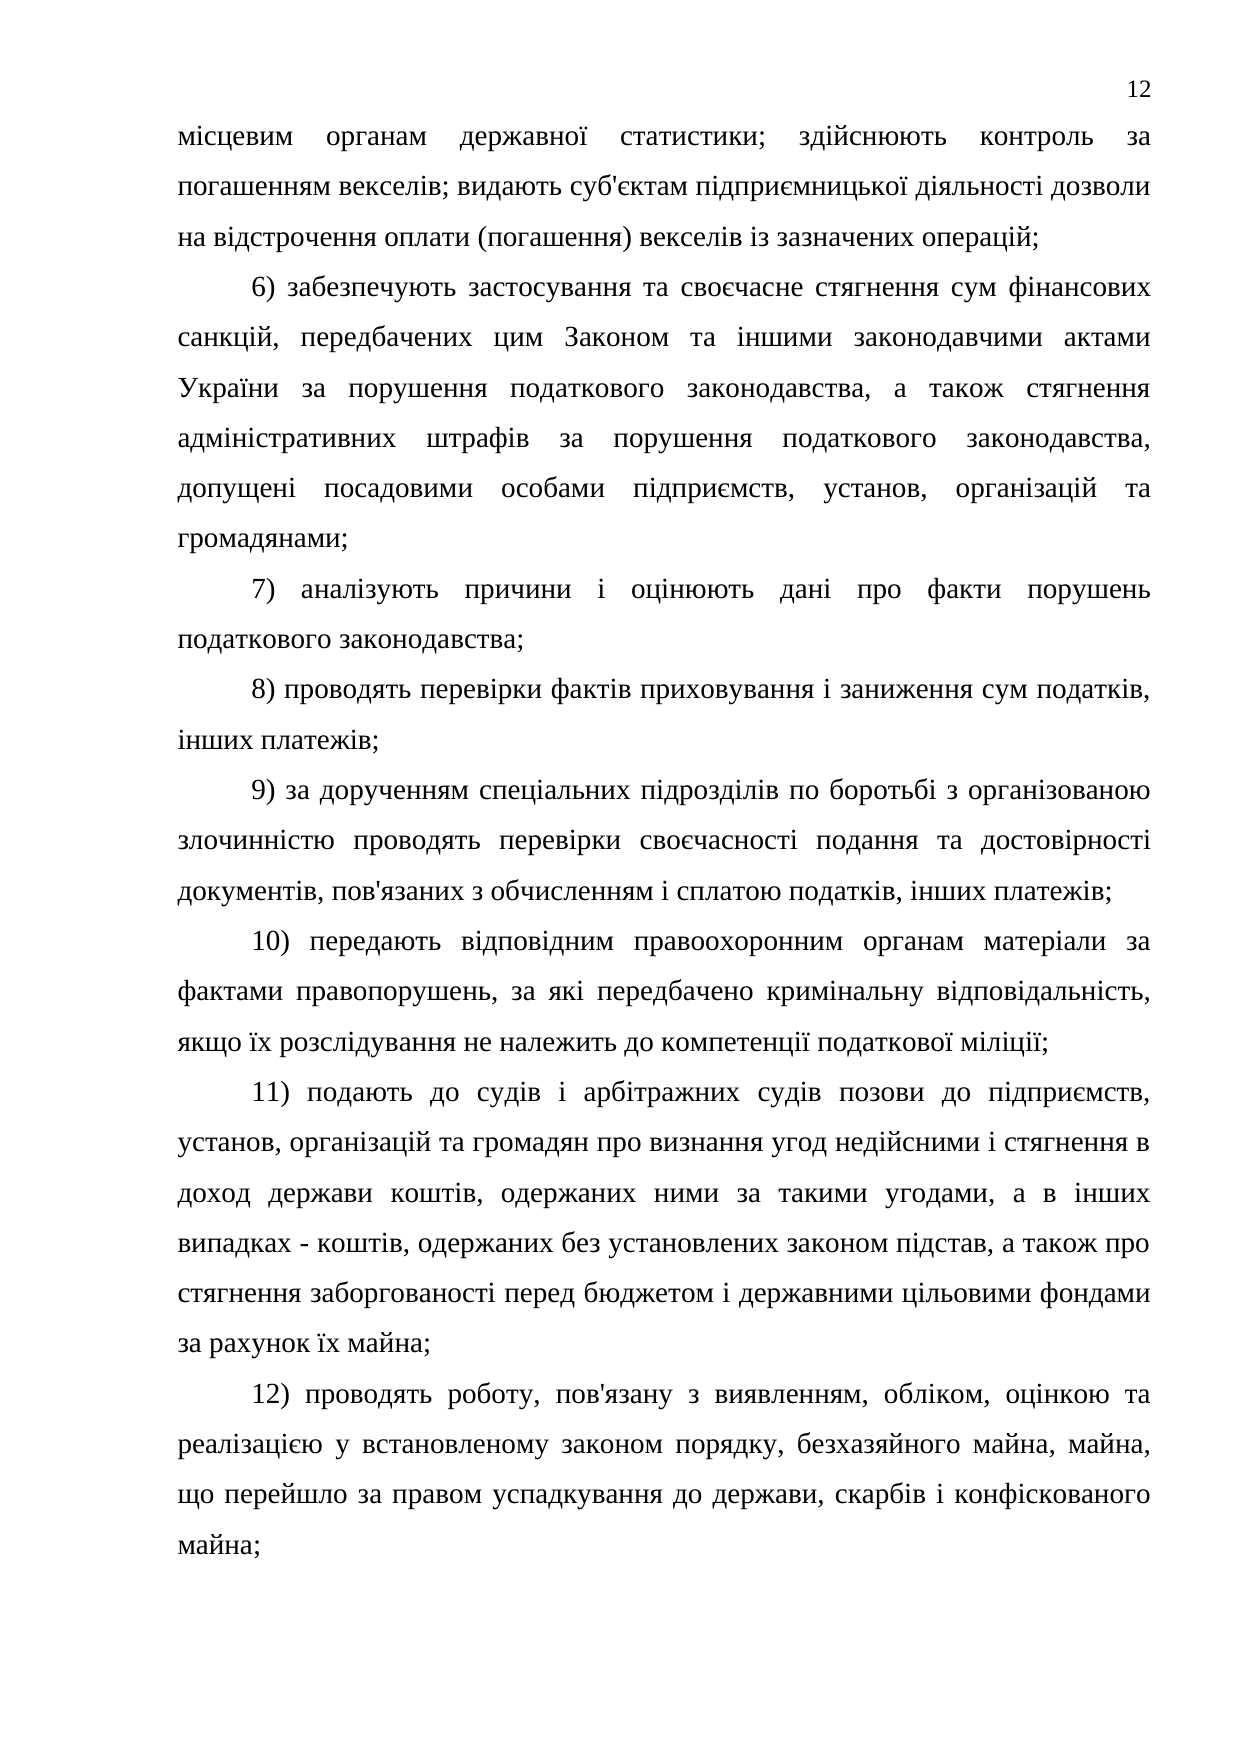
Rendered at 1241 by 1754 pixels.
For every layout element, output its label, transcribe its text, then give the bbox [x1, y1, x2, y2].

text 8) проводять перевірки фактів приховування і заниження сум податків, інших платежів; [177, 672, 1152, 755]
text 9) за дорученням спеціальних підрозділів по боротьбі з організованою злочинністю проводять перевірки своєчасності подання та достовірності документів, пов'язаних з обчисленням і сплатою податків, інших платежів; [177, 772, 1152, 906]
text 7) аналізують причини і оцінюють дані про факти порушень податкового законодавства; [177, 571, 1152, 655]
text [177, 118, 1152, 252]
text 10) передають відповідним правоохоронним органам матеріали за фактами правопорушень, за які передбачено кримінальну відповідальність, якщо їх розслідування не належить до компетенції податкової міліції; [177, 923, 1152, 1057]
text 12) проводять роботу, пов'язану з виявленням, обліком, оцінкою та реалізацією у встановленому законом порядку, безхазяйного майна, майна, що перейшло за правом успадкування до держави, скарбів і конфіскованого майна; [177, 1376, 1152, 1560]
text 11) подають до судів і арбітражних судів позови до підприємств, установ, організацій та громадян про визнання угод недійсними і стягнення в доход держави коштів, одержаних ними за такими угодами, а в інших випадках - коштів, одержаних без установлених законом підстав, а також про стягнення заборгованості перед бюджетом і державними цільовими фондами за рахунок їх майна; [177, 1074, 1152, 1359]
text 6) забезпечують застосування та своєчасне стягнення сум фінансових санкцій, передбачених цим Законом та іншими законодавчими актами України за порушення податкового законодавства, а також стягнення адміністративних штрафів за порушення податкового законодавства, допущені посадовими особами підприємств, установ, організацій та громадянами; [177, 269, 1152, 554]
